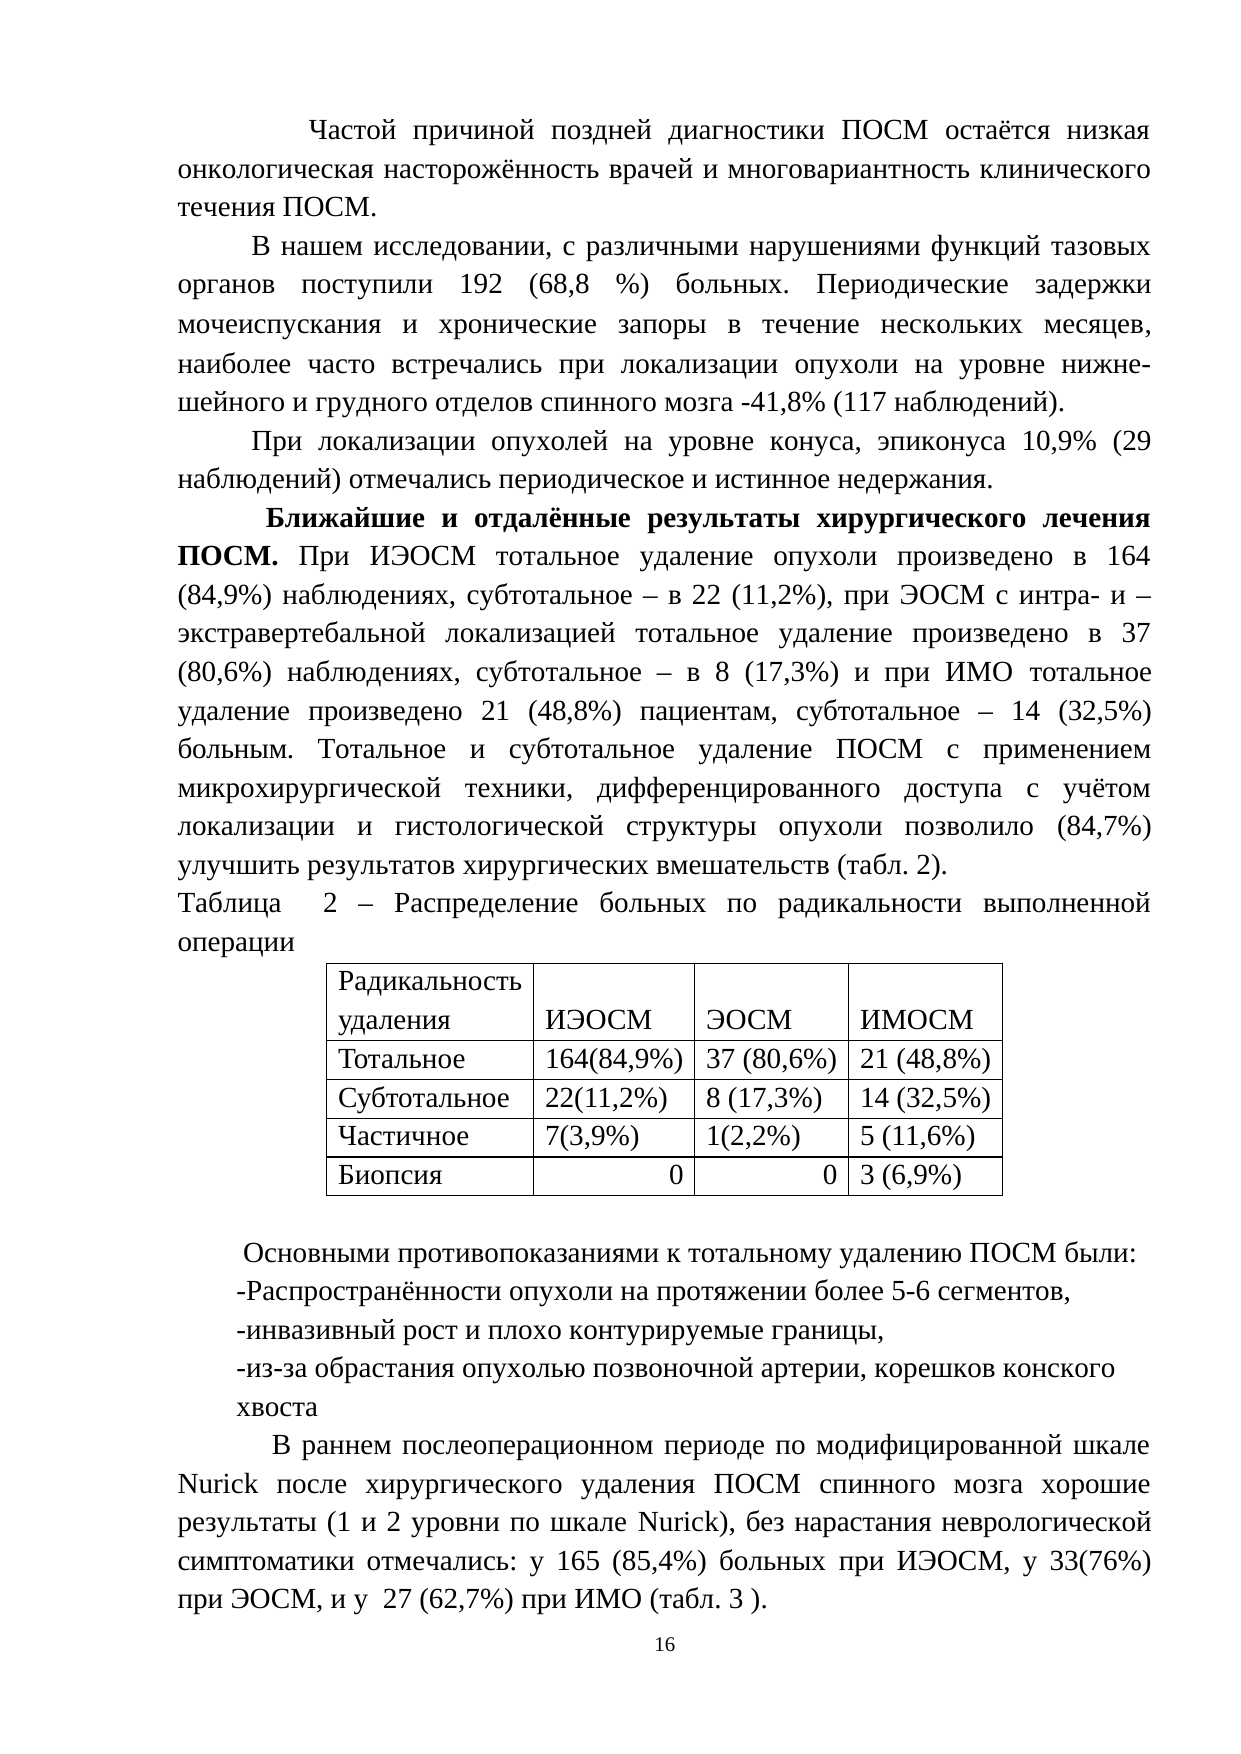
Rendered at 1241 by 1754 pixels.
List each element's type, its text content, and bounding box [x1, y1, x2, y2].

table_header Радикальность удаления [327, 964, 533, 1040]
table_cell 14 (32,5%) [849, 1080, 1002, 1117]
text Ближайшие и отдалённые результаты хирургического лечения ПОСМ. При ИЭОСМ тотальное удаление опухоли произведено в 164 (84,9%) наблюдениях, субтотальное – в 22 (11,2%), при ЭОСМ с интра- и –экстравертебальной локализацией тотальное удаление произведено в 37 (80,6%) наблюдениях, субтотальное – в 8 (17,3%) и при ИМО тотальное удаление произведено 21 (48,8%) пациентам, субтотальное – 14 (32,5%) больным. Тотальное и субтотальное удаление ПОСМ с применением микрохирургической техники, дифференцированного доступа с учётом локализации и гистологической структуры опухоли позволило (84,7%) улучшить результатов хирургических вмешательств (табл. 2). [177, 500, 1152, 880]
table_cell 22(11,2%) [534, 1080, 694, 1117]
table_cell 8 (17,3%) [695, 1080, 848, 1117]
table_cell Тотальное [327, 1041, 533, 1079]
text В нашем исследовании, с различными нарушениями функций тазовых органов поступили 192 (68,8 %) больных. Периодические задержки мочеиспускания и хронические запоры в течение нескольких месяцев, наиболее часто встречались при локализации опухоли на уровне нижне-шейного и грудного отделов спинного мозга -41,8% (117 наблюдений). [177, 228, 1152, 418]
table_header ИМОСМ [849, 964, 1002, 1040]
text -из-за обрастания опухолью позвоночной артерии, корешков конского хвоста [236, 1350, 1143, 1422]
table_cell 1(2,2%) [695, 1119, 848, 1156]
table_cell 7(3,9%) [534, 1119, 694, 1156]
table_cell 3 (6,9%) [849, 1158, 1002, 1195]
text Таблица 2 – Распределение больных по радикальности выполненной операции [177, 885, 1152, 957]
table_cell 21 (48,8%) [849, 1041, 1002, 1079]
text -Распространённости опухоли на протяжении более 5-6 сегментов, [236, 1273, 1143, 1307]
table_cell 164(84,9%) [534, 1041, 694, 1079]
table_header ЭОСМ [695, 964, 848, 1040]
table_cell 0 [534, 1158, 694, 1195]
table_cell 5 (11,6%) [849, 1119, 1002, 1156]
table_cell Частичное [327, 1119, 533, 1156]
table_cell 0 [695, 1158, 848, 1195]
table_header ИЭОСМ [534, 964, 694, 1040]
table_cell 37 (80,6%) [695, 1041, 848, 1079]
text В раннем послеоперационном периоде по модифицированной шкале Nurick после хирургического удаления ПОСМ спинного мозга хорошие результаты (1 и 2 уровни по шкале Nurick), без нарастания неврологической симптоматики отмечались: у 165 (85,4%) больных при ИЭОСМ, у 33(76%) при ЭОСМ, и у 27 (62,7%) при ИМО (табл. 3 ). [177, 1427, 1152, 1615]
table_cell Биопсия [327, 1158, 533, 1195]
text -инвазивный рост и плохо контурируемые границы, [236, 1312, 1143, 1345]
text При локализации опухолей на уровне конуса, эпиконуса 10,9% (29 наблюдений) отмечались периодическое и истинное недержания. [177, 423, 1152, 495]
text Основными противопоказаниями к тотальному удалению ПОСМ были: [177, 1235, 1143, 1268]
text Частой причиной поздней диагностики ПОСМ остаётся низкая онкологическая насторожённость врачей и многовариантность клинического течения ПОСМ. [177, 112, 1152, 223]
table_cell Субтотальное [327, 1080, 533, 1117]
